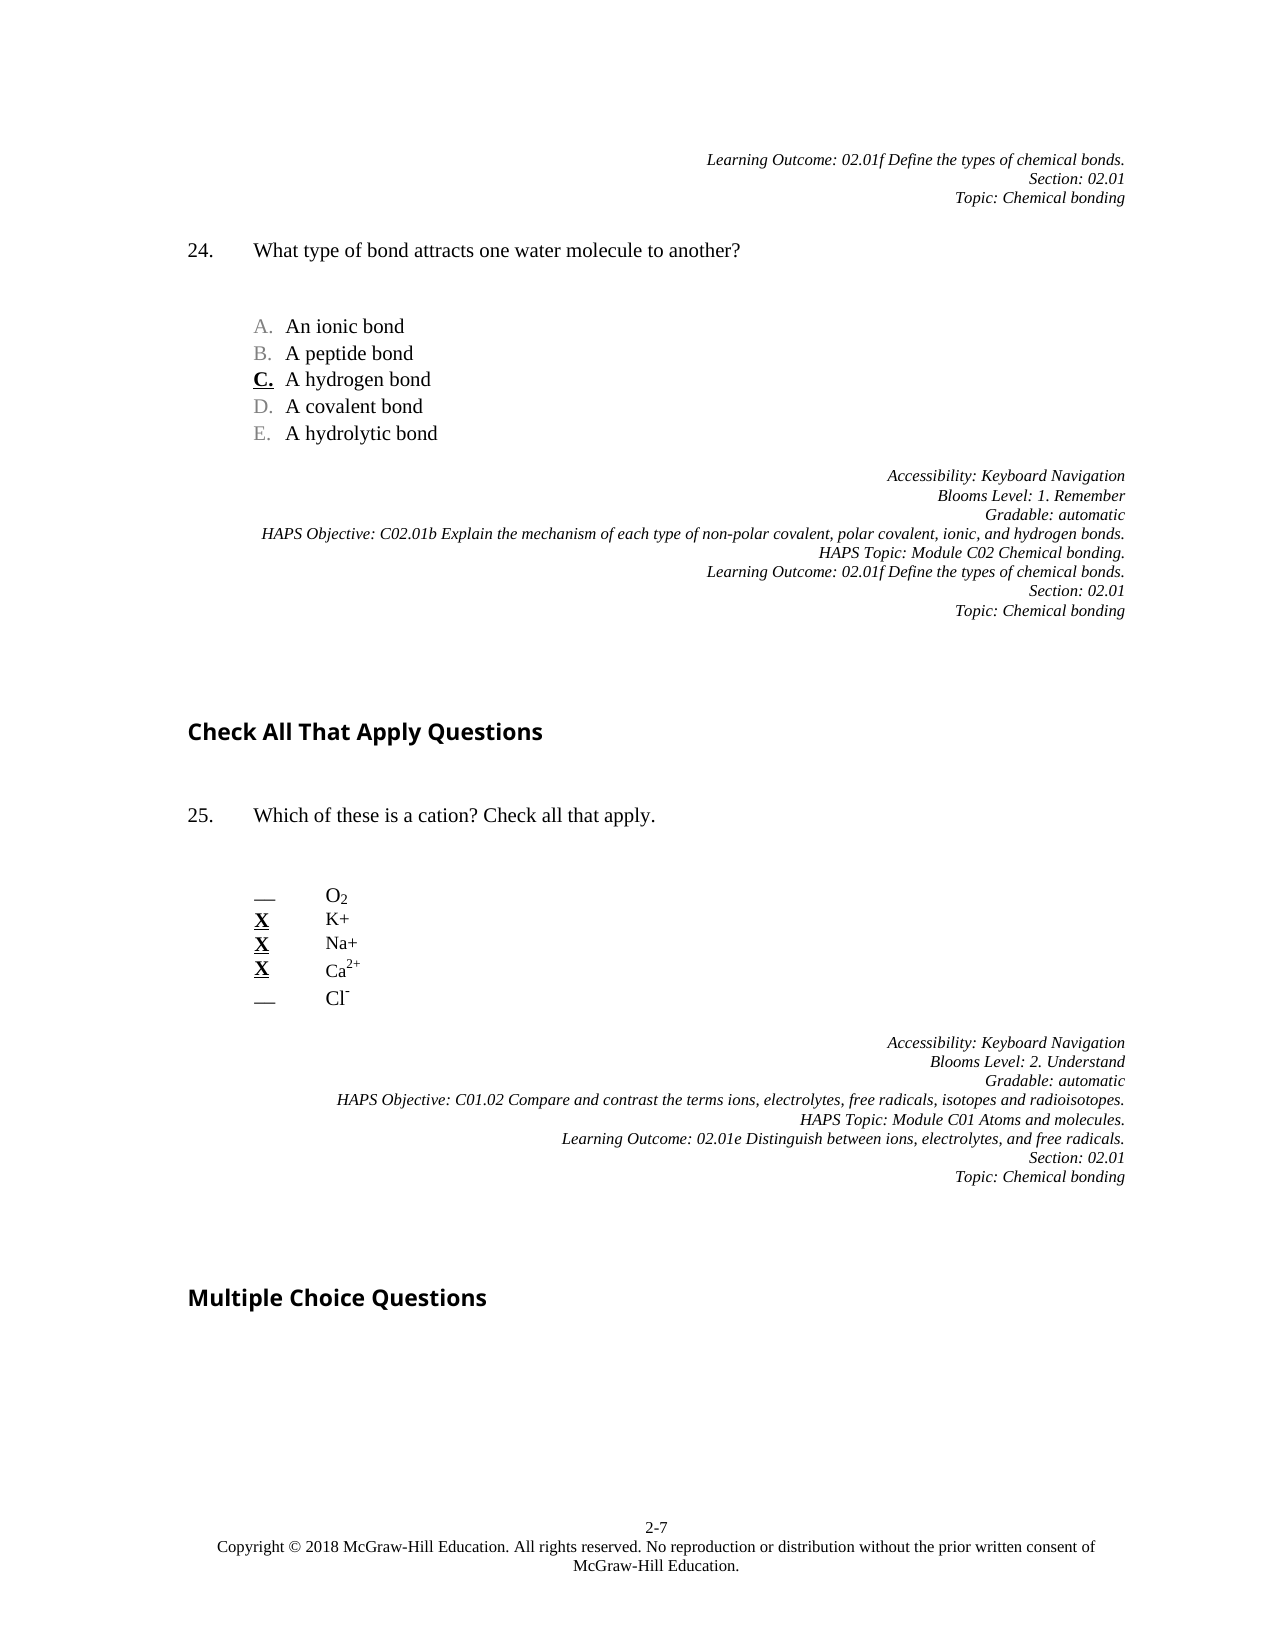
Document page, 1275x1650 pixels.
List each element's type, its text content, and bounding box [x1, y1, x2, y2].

table_header Which of these is a cation? Check all that apply. [253, 803, 1125, 1011]
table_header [188, 150, 1125, 236]
table_header 25. [188, 803, 253, 1011]
text Check All That Apply Questions [187, 694, 1125, 778]
table_header What type of bond attracts one water molecule to another? [253, 238, 1125, 444]
table_header Accessibility: Keyboard Navigation Blooms Level: 1. Remember Gradable: automatic HAPS Objective: C02.01b Explain the mechanism of each type of non-polar covalent, polar covalent, ionic, and hydrogen bonds. HAPS Topic: Module C02 Chemical bonding. Learning Outcome: 02.01f Define the types of chemical bonds. Section: 02.01 Topic: Chemical bonding [188, 466, 1125, 647]
table_header Accessibility: Keyboard Navigation Blooms Level: 2. Understand Gradable: automatic HAPS Objective: C01.02 Compare and contrast the terms ions, electrolytes, free radicals, isotopes and radioisotopes. HAPS Topic: Module C01 Atoms and molecules. Learning Outcome: 02.01e Distinguish between ions, electrolytes, and free radicals. Section: 02.01 Topic: Chemical bonding [188, 1033, 1125, 1214]
table_header 24. [188, 238, 253, 444]
text Multiple Choice Questions [187, 1261, 1125, 1344]
